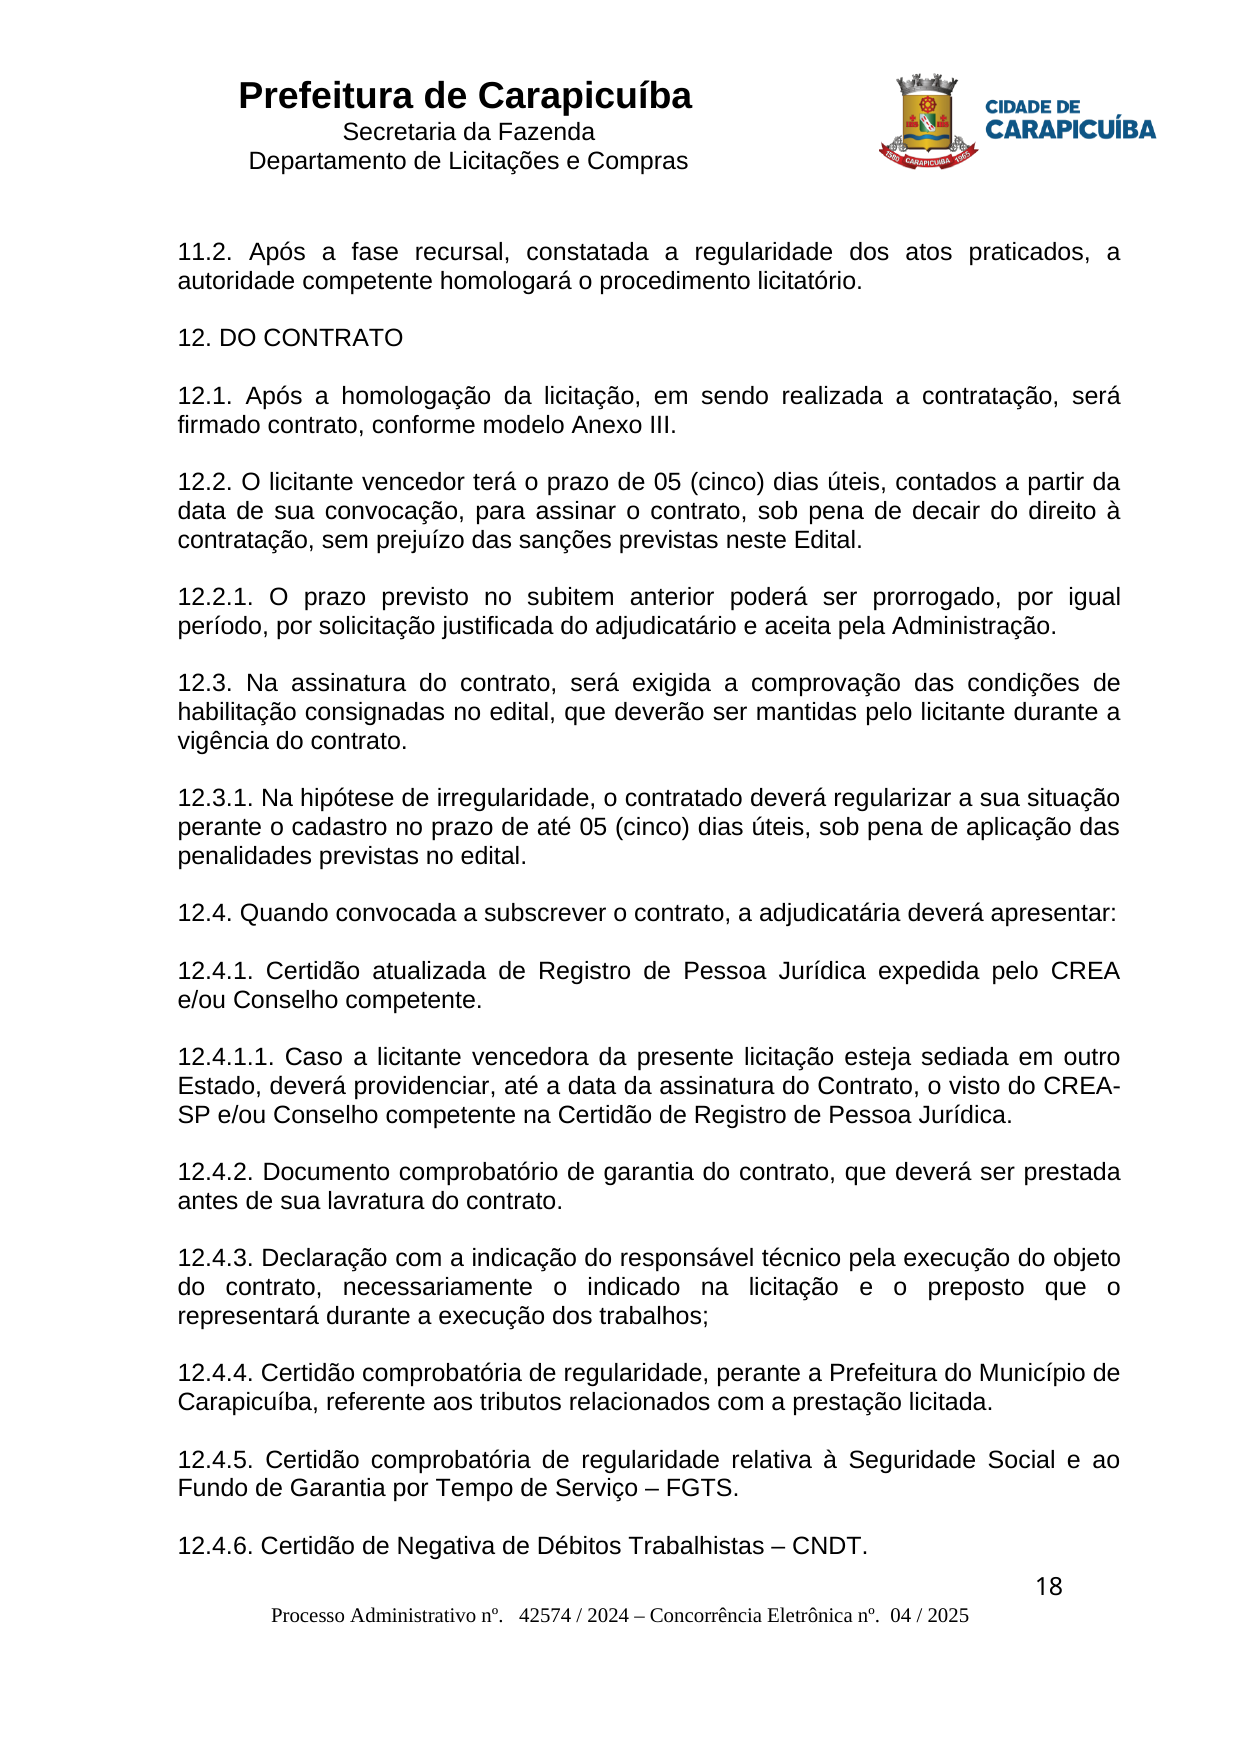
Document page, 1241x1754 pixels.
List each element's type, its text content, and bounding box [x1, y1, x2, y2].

text 12.4.1.1. Caso a licitante vencedora da presente licitação esteja sediada em outro Estado, deverá providenciar, até a data da assinatura do Contrato, o visto do CREA-SP e/ou Conselho competente na Certidão de Registro de Pessoa Jurídica. [177, 1042, 1122, 1128]
text 12.2. O licitante vencedor terá o prazo de 05 (cinco) dias úteis, contados a partir da data de sua convocação, para assinar o contrato, sob pena de decair do direito à contratação, sem prejuízo das sanções previstas neste Edital. [177, 467, 1122, 553]
text 12.4.3. Declaração com a indicação do responsável técnico pela execução do objeto do contrato, necessariamente o indicado na licitação e o preposto que o representará durante a execução dos trabalhos; [177, 1243, 1122, 1330]
text 12.4.4. Certidão comprobatória de regularidade, perante a Prefeitura do Município de Carapicuíba, referente aos tributos relacionados com a prestação licitada. [177, 1358, 1122, 1416]
picture [877, 65, 1159, 172]
text 12.3.1. Na hipótese de irregularidade, o contratado deverá regularizar a sua situação perante o cadastro no prazo de até 05 (cinco) dias úteis, sob pena de aplicação das penalidades previstas no edital. [177, 783, 1122, 870]
text 12.3. Na assinatura do contrato, será exigida a comprovação das condições de habilitação consignadas no edital, que deverão ser mantidas pelo licitante durante a vigência do contrato. [177, 668, 1122, 755]
text 12. DO CONTRATO [177, 323, 1122, 352]
text 12.4. Quando convocada a subscrever o contrato, a adjudicatária deverá apresentar: [177, 898, 1122, 927]
text 12.2.1. O prazo previsto no subitem anterior poderá ser prorrogado, por igual período, por solicitação justificada do adjudicatário e aceita pela Administração. [177, 582, 1122, 640]
text 12.1. Após a homologação da licitação, em sendo realizada a contratação, será firmado contrato, conforme modelo Anexo III. [177, 381, 1122, 438]
text 11.2. Após a fase recursal, constatada a regularidade dos atos praticados, a autoridade competente homologará o procedimento licitatório. [177, 237, 1122, 295]
text 12.4.2. Documento comprobatório de garantia do contrato, que deverá ser prestada antes de sua lavratura do contrato. [177, 1157, 1122, 1215]
text 12.4.6. Certidão de Negativa de Débitos Trabalhistas – CNDT. [177, 1531, 1122, 1560]
text 12.4.1. Certidão atualizada de Registro de Pessoa Jurídica expedida pelo CREA e/ou Conselho competente. [177, 956, 1122, 1013]
text 12.4.5. Certidão comprobatória de regularidade relativa à Seguridade Social e ao Fundo de Garantia por Tempo de Serviço – FGTS. [177, 1445, 1122, 1502]
